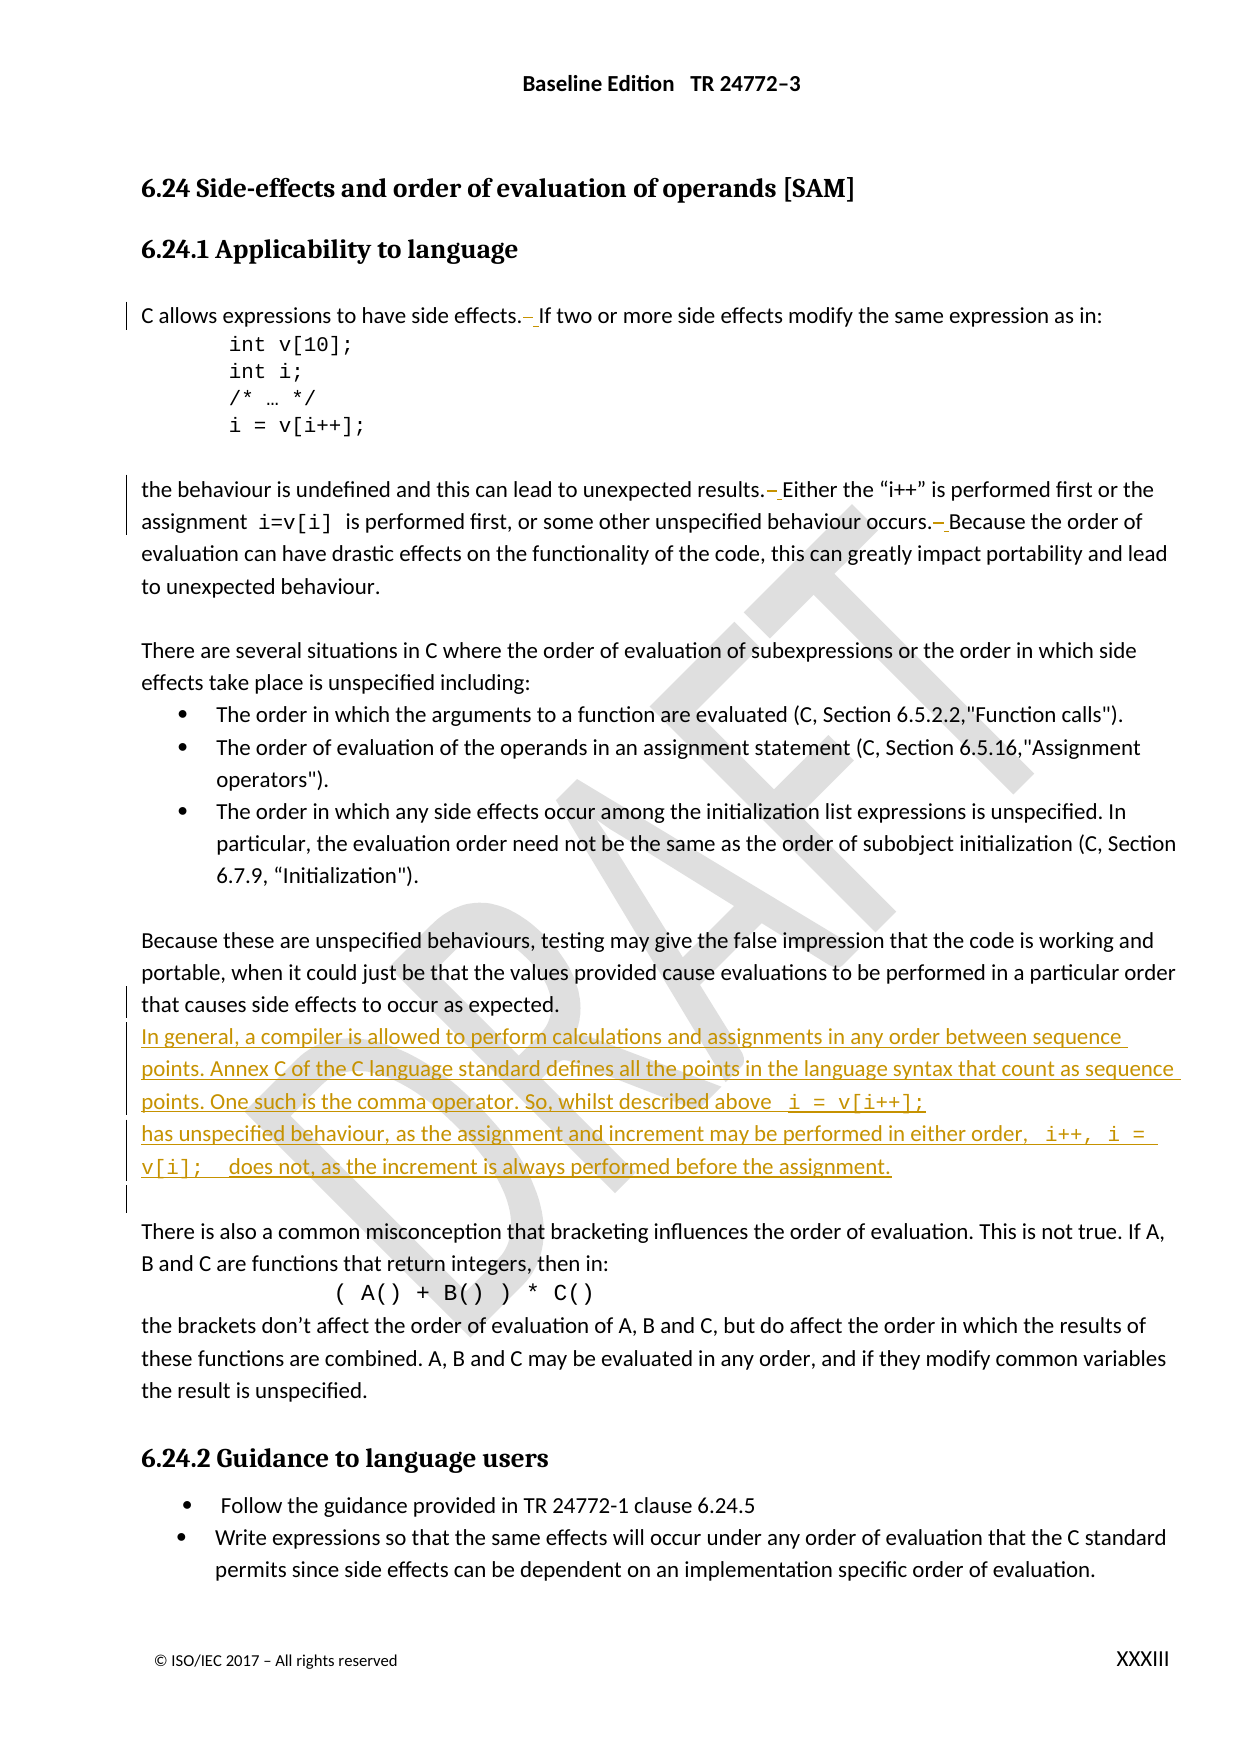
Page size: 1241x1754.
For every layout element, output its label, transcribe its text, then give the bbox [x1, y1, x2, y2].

list The order in which the arguments to a function are evaluated (C, Section 6.5.2.2,"Function calls"). [178, 701, 1182, 728]
list The order of evaluation of the operands in an assignment statement (C, Section 6.5.16,"Assignment operators"). [178, 733, 1182, 793]
text the brackets don’t affect the order of evaluation of A, B and C, but do affect the order in which the results of these functions are combined. A, B and C may be evaluated in any order, and if they modify common variables the result is unspecified. [141, 1311, 1182, 1404]
subtitle 6.24.1 Applicability to language [141, 234, 1182, 265]
list The order in which any side effects occur among the initialization list expressions is unspecified. In particular, the evaluation order need not be the same as the order of subobject initialization (C, Section 6.7.9, “Initialization"). [178, 797, 1182, 889]
text There are several situations in C where the order of evaluation of subexpressions or the order in which side effects take place is unspecified including: [141, 636, 1182, 696]
text int v[10]; [141, 334, 1182, 357]
text C allows expressions to have side effects.If two or more side effects modify the same expression as in: [141, 302, 1182, 329]
text the behaviour is undefined and this can lead to unexpected results.Either the “i++” is performed first or the assignment i=v[i] is performed first, or some other unspecified behaviour occurs.Because the order of evaluation can have drastic effects on the functionality of the code, this can greatly impact portability and lead to unexpected behaviour. [141, 475, 1182, 600]
text ( A() + B() ) * C() [141, 1282, 1182, 1308]
text Because these are unspecified behaviours, testing may give the false impression that the code is working and portable, when it could just be that the values provided cause evaluations to be performed in a particular order that causes side effects to occur as expected. [141, 926, 1182, 1018]
subtitle 6.24.2 Guidance to language users [141, 1443, 1182, 1474]
text There is also a common misconception that bracketing influences the order of evaluation. This is not true. If A, B and C are functions that return integers, then in: [141, 1217, 1182, 1277]
list Follow the guidance provided in TR 24772-1 clause 6.24.5 [183, 1491, 1182, 1519]
list Write expressions so that the same effects will occur under any order of evaluation that the C standard permits since side effects can be dependent on an implementation specific order of evaluation. [177, 1523, 1182, 1583]
text i = v[i++]; [141, 415, 1182, 439]
subtitle 6.24 Side-effects and order of evaluation of operands [SAM] [141, 173, 1182, 205]
text int i; [141, 361, 1182, 384]
text /* … */ [141, 388, 1182, 412]
